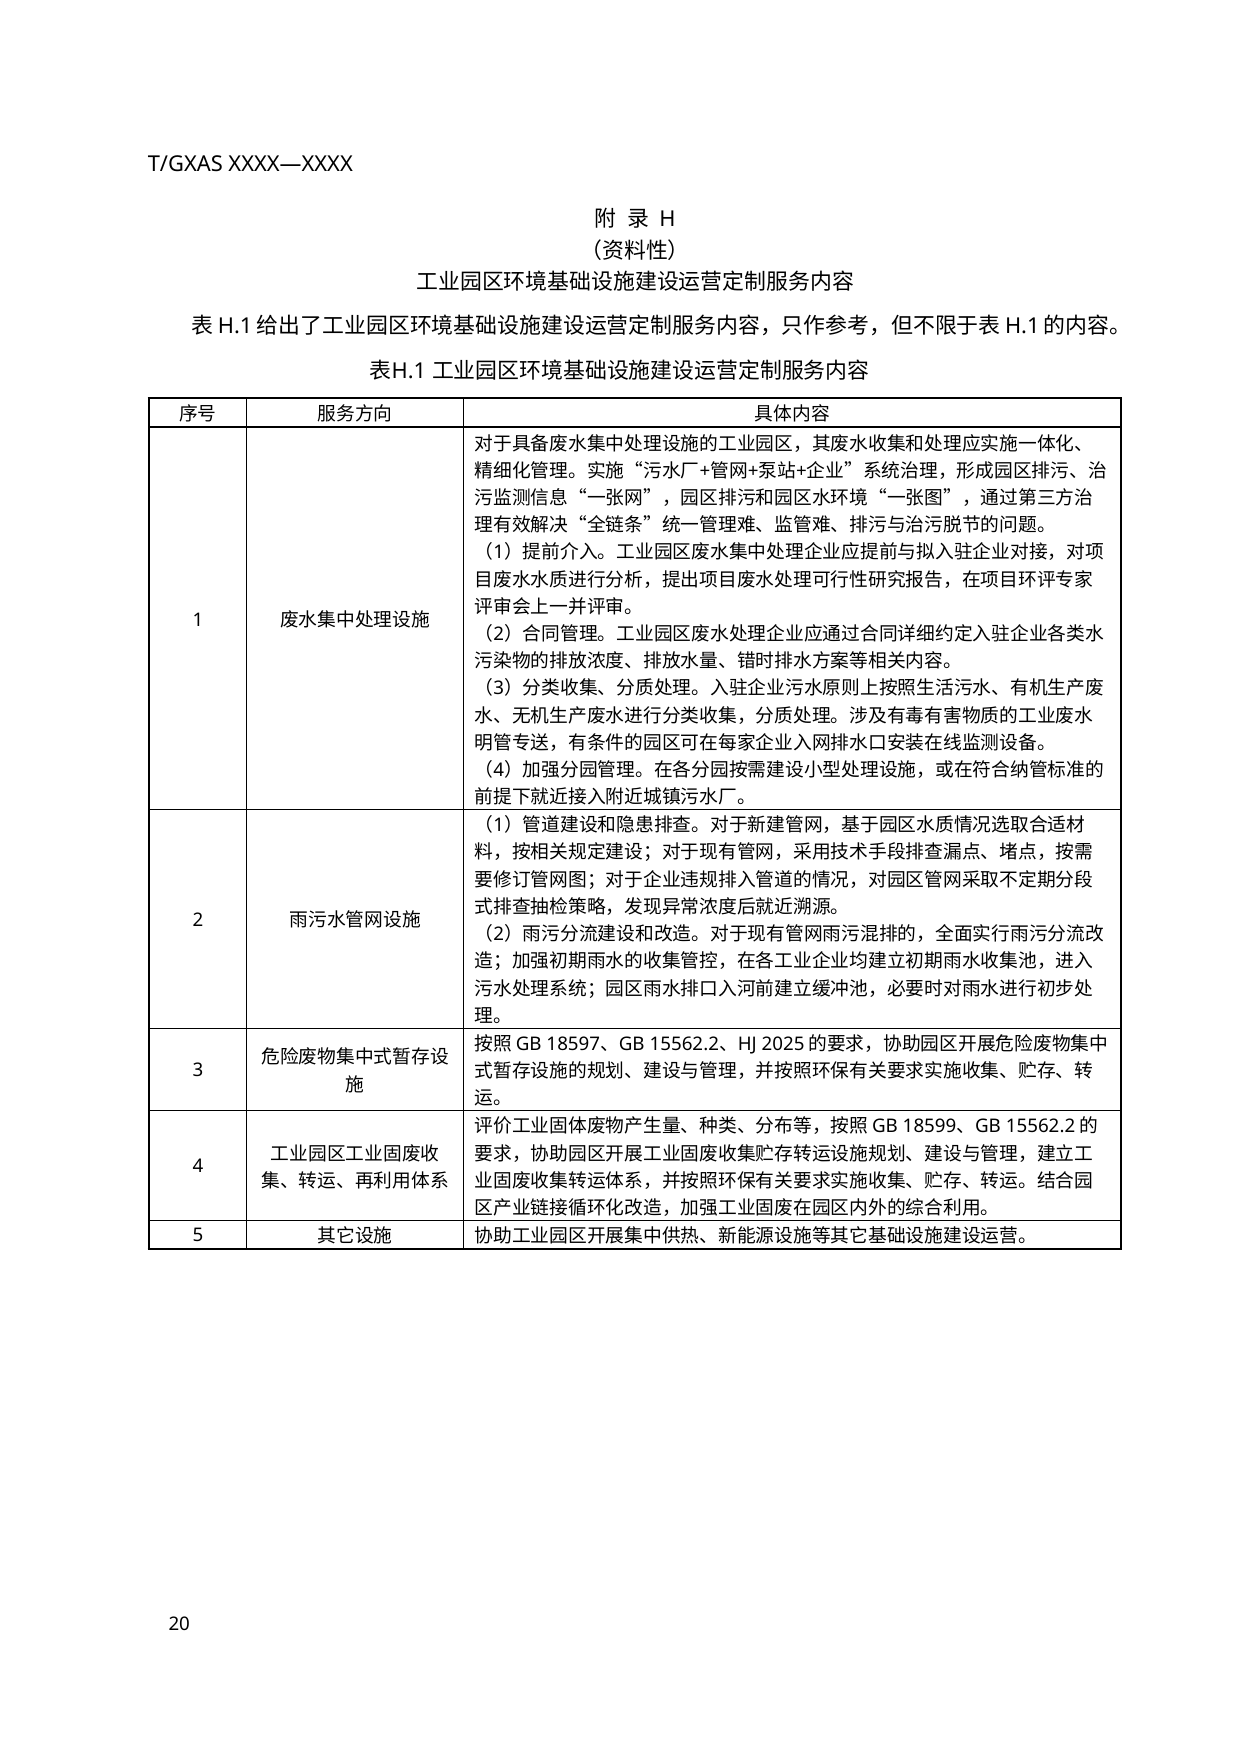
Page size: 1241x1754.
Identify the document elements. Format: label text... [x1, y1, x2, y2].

table_cell 雨污水管网设施 [247, 810, 463, 1027]
table_cell 5 [150, 1221, 246, 1248]
table_header 具体内容 [464, 399, 1120, 426]
table_cell 危险废物集中式暂存设施 [247, 1029, 463, 1110]
table_cell （1）管道建设和隐患排查。对于新建管网，基于园区水质情况选取合适材料，按相关规定建设；对于现有管网，采用技术手段排查漏点、堵点，按需要修订管网图；对于企业违规排入管道的情况，对园区管网采取不定期分段式排查抽检策略，发现异常浓度后就近溯源。 （2）雨污分流建设和改造。对于现有管网雨污混排的，全面实行雨污分流改造；加强初期雨水的收集管控，在各工业企业均建立初期雨水收集池，进入污水处理系统；园区雨水排口入河前建立缓冲池，必要时对雨水进行初步处理。 [464, 810, 1120, 1027]
text （资料性） 工业园区环境基础设施建设运营定制服务内容 [148, 201, 1122, 296]
table_cell 按照GB 18597、GB 15562.2、HJ 2025的要求，协助园区开展危险废物集中式暂存设施的规划、建设与管理，并按照环保有关要求实施收集、贮存、转运。 [464, 1029, 1120, 1110]
table_cell 4 [150, 1111, 246, 1220]
table_cell 3 [150, 1029, 246, 1110]
table_cell 2 [150, 810, 246, 1027]
text 表H.1给出了工业园区环境基础设施建设运营定制服务内容，只作参考，但不限于表H.1的内容。 [148, 308, 1122, 340]
table_header 序号 [150, 399, 246, 426]
table_cell 废水集中处理设施 [247, 428, 463, 809]
table_cell 其它设施 [247, 1221, 463, 1248]
table_cell 1 [150, 428, 246, 809]
table_cell 对于具备废水集中处理设施的工业园区，其废水收集和处理应实施一体化、精细化管理。实施“污水厂+管网+泵站+企业”系统治理，形成园区排污、治污监测信息“一张网”，园区排污和园区水环境“一张图”，通过第三方治理有效解决“全链条”统一管理难、监管难、排污与治污脱节的问题。 （1）提前介入。工业园区废水集中处理企业应提前与拟入驻企业对接，对项目废水水质进行分析，提出项目废水处理可行性研究报告，在项目环评专家评审会上一并评审。 （2）合同管理。工业园区废水处理企业应通过合同详细约定入驻企业各类水污染物的排放浓度、排放水量、错时排水方案等相关内容。 （3）分类收集、分质处理。入驻企业污水原则上按照生活污水、有机生产废水、无机生产废水进行分类收集，分质处理。涉及有毒有害物质的工业废水明管专送，有条件的园区可在每家企业入网排水口安装在线监测设备。 （4）加强分园管理。在各分园按需建设小型处理设施，或在符合纳管标准的前提下就近接入附近城镇污水厂。 [464, 428, 1120, 809]
table_cell 工业园区工业固废收集、转运、再利用体系 [247, 1111, 463, 1220]
text 工业园区环境基础设施建设运营定制服务内容 [148, 353, 1122, 384]
table_cell 评价工业固体废物产生量、种类、分布等，按照GB 18599、GB 15562.2的要求，协助园区开展工业固废收集贮存转运设施规划、建设与管理，建立工业固废收集转运体系，并按照环保有关要求实施收集、贮存、转运。结合园区产业链接循环化改造，加强工业固废在园区内外的综合利用。 [464, 1111, 1120, 1220]
table_cell 协助工业园区开展集中供热、新能源设施等其它基础设施建设运营。 [464, 1221, 1120, 1248]
table_header 服务方向 [247, 399, 463, 426]
